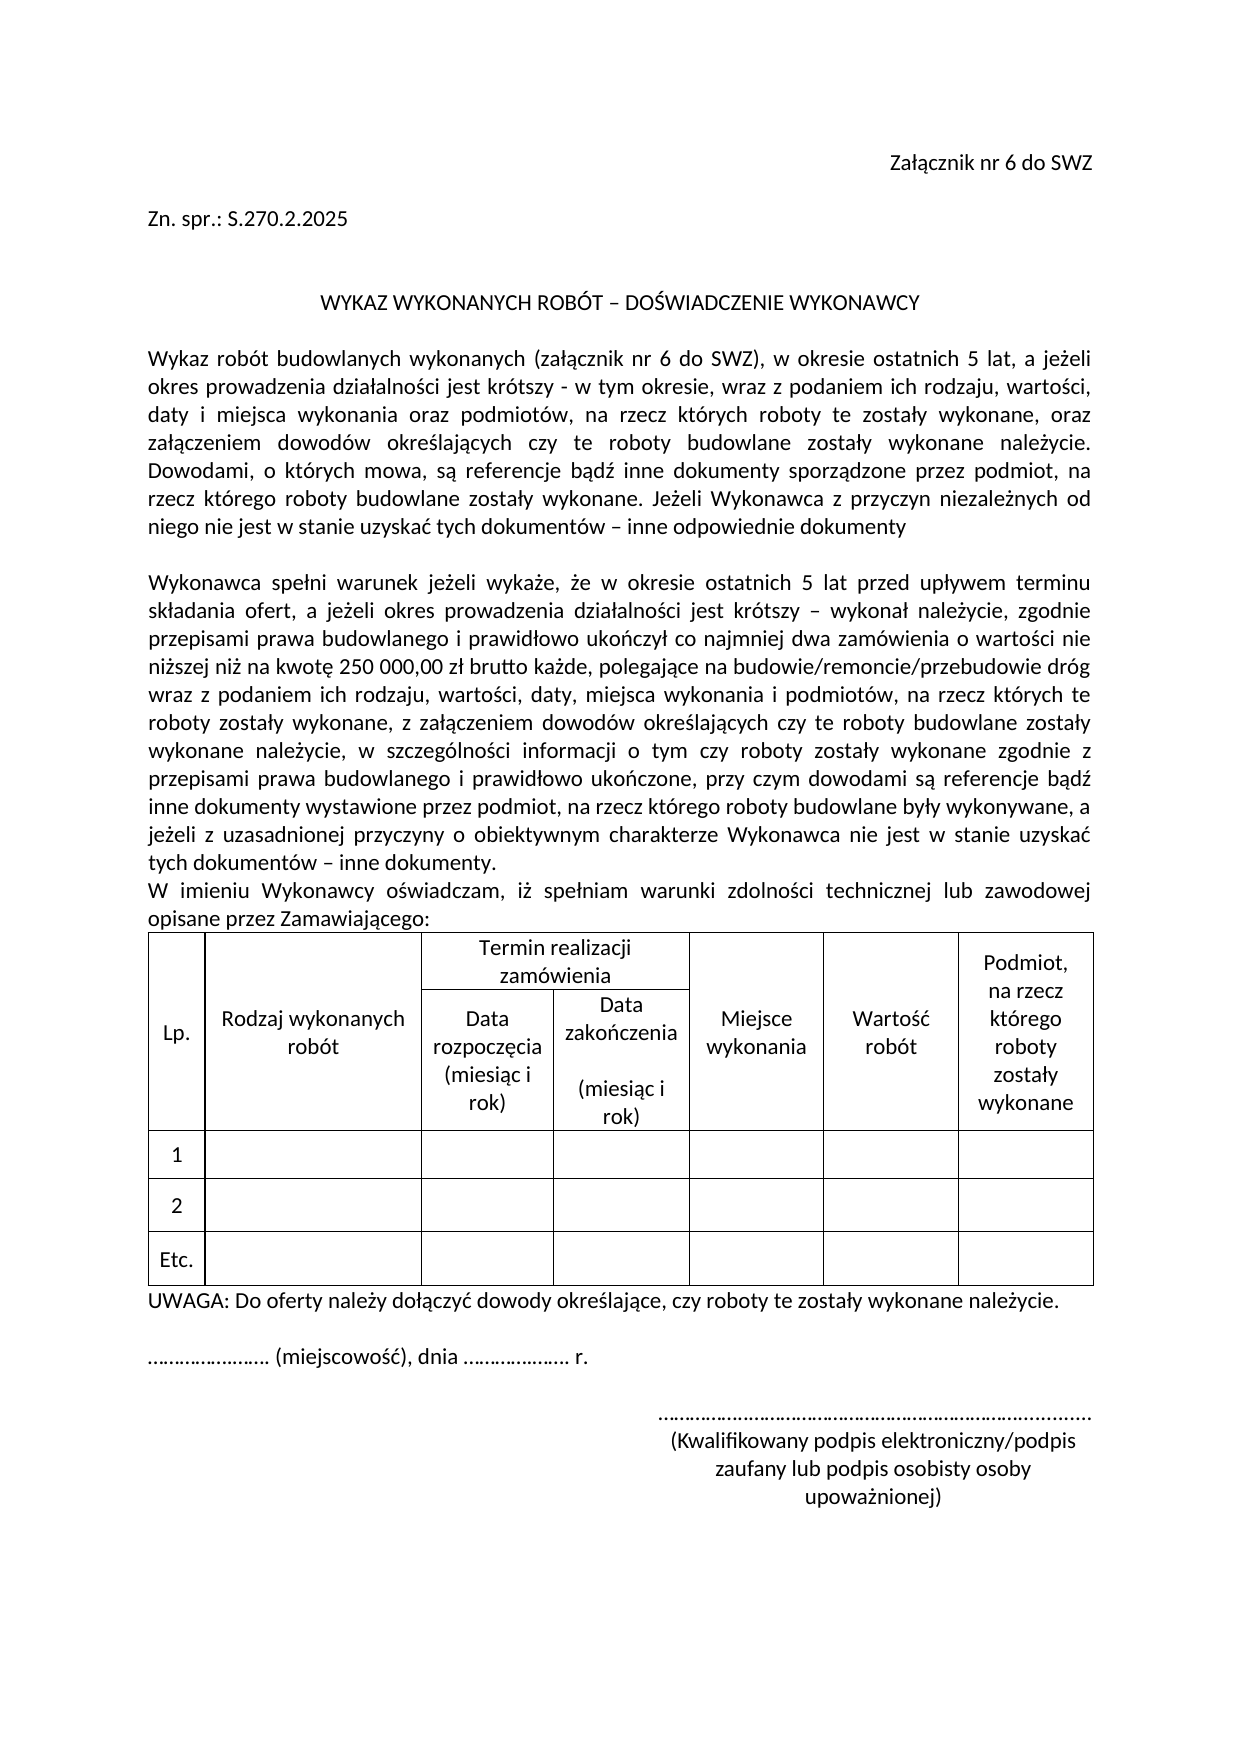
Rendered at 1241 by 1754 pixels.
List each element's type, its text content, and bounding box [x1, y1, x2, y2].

text (Kwalifikowany podpis elektroniczny/podpis zaufany lub podpis osobisty osoby upoważnionej) [654, 1426, 1093, 1510]
table_header Podmiot, na rzecz którego roboty zostały wykonane [959, 933, 1093, 1130]
text UWAGA: Do oferty należy dołączyć dowody określające, czy roboty te zostały wykonane należycie. [148, 1286, 1093, 1314]
table_cell [554, 1232, 689, 1285]
table_cell 2 [149, 1179, 204, 1231]
table_cell [959, 1131, 1093, 1177]
table_cell [959, 1179, 1093, 1231]
text Wykonawca spełni warunek jeżeli wykaże, że w okresie ostatnich 5 lat przed upływem terminu składania ofert, a jeżeli okres prowadzenia działalności jest krótszy – wykonał należycie, zgodnie przepisami prawa budowlanego i prawidłowo ukończył co najmniej dwa zamówienia o wartości nie niższej niż na kwotę 250 000,00 zł brutto każde, polegające na budowie/remoncie/przebudowie dróg wraz z podaniem ich rodzaju, wartości, daty, miejsca wykonania i podmiotów, na rzecz których te roboty zostały wykonane, z załączeniem dowodów określających czy te roboty budowlane zostały wykonane należycie, w szczególności informacji o tym czy roboty zostały wykonane zgodnie z przepisami prawa budowlanego i prawidłowo ukończone, przy czym dowodami są referencje bądź inne dokumenty wystawione przez podmiot, na rzecz którego roboty budowlane były wykonywane, a jeżeli z uzasadnionej przyczyny o obiektywnym charakterze Wykonawca nie jest w stanie uzyskać tych dokumentów – inne dokumenty. [148, 568, 1093, 876]
table_cell [690, 1131, 823, 1177]
text Zn. spr.: S.270.2.2025 [148, 204, 1093, 232]
table_header Miejsce wykonania [690, 933, 823, 1130]
subtitle Załącznik nr 6 do SWZ [148, 148, 1093, 176]
table_cell [206, 1131, 421, 1177]
table_cell [554, 1179, 689, 1231]
table_cell [206, 1232, 421, 1285]
table_cell [959, 1232, 1093, 1285]
text WYKAZ WYKONANYCH ROBÓT – DOŚWIADCZENIE WYKONAWCY [148, 288, 1093, 316]
table_cell [422, 1232, 553, 1285]
table_cell Data zakończenia (miesiąc i rok) [554, 990, 689, 1130]
text ……………..……………………………………………............. [148, 1398, 1093, 1426]
table_header Wartość robót [824, 933, 958, 1130]
table_cell [422, 1179, 553, 1231]
table_header Termin realizacji zamówienia [422, 933, 689, 989]
table_header Lp. [149, 933, 204, 1130]
text W imieniu Wykonawcy oświadczam, iż spełniam warunki zdolności technicznej lub zawodowej opisane przez Zamawiającego: [148, 876, 1093, 932]
table_cell [554, 1131, 689, 1177]
table_cell 1 [149, 1131, 204, 1177]
table_cell [422, 1131, 553, 1177]
table_cell [824, 1232, 958, 1285]
table_cell Data rozpoczęcia (miesiąc i rok) [422, 990, 553, 1130]
table_cell [824, 1131, 958, 1177]
table_cell Etc. [149, 1232, 204, 1285]
table_cell [824, 1179, 958, 1231]
table_cell [690, 1232, 823, 1285]
table_cell [206, 1179, 421, 1231]
text …………….……. (miejscowość), dnia ………….……. r. [148, 1342, 1093, 1370]
table_header Rodzaj wykonanych robót [206, 933, 421, 1130]
table_cell [690, 1179, 823, 1231]
text Wykaz robót budowlanych wykonanych (załącznik nr 6 do SWZ), w okresie ostatnich 5 lat, a jeżeli okres prowadzenia działalności jest krótszy - w tym okresie, wraz z podaniem ich rodzaju, wartości, daty i miejsca wykonania oraz podmiotów, na rzecz których roboty te zostały wykonane, oraz załączeniem dowodów określających czy te roboty budowlane zostały wykonane należycie. Dowodami, o których mowa, są referencje bądź inne dokumenty sporządzone przez podmiot, na rzecz którego roboty budowlane zostały wykonane. Jeżeli Wykonawca z przyczyn niezależnych od niego nie jest w stanie uzyskać tych dokumentów – inne odpowiednie dokumenty [148, 344, 1093, 540]
